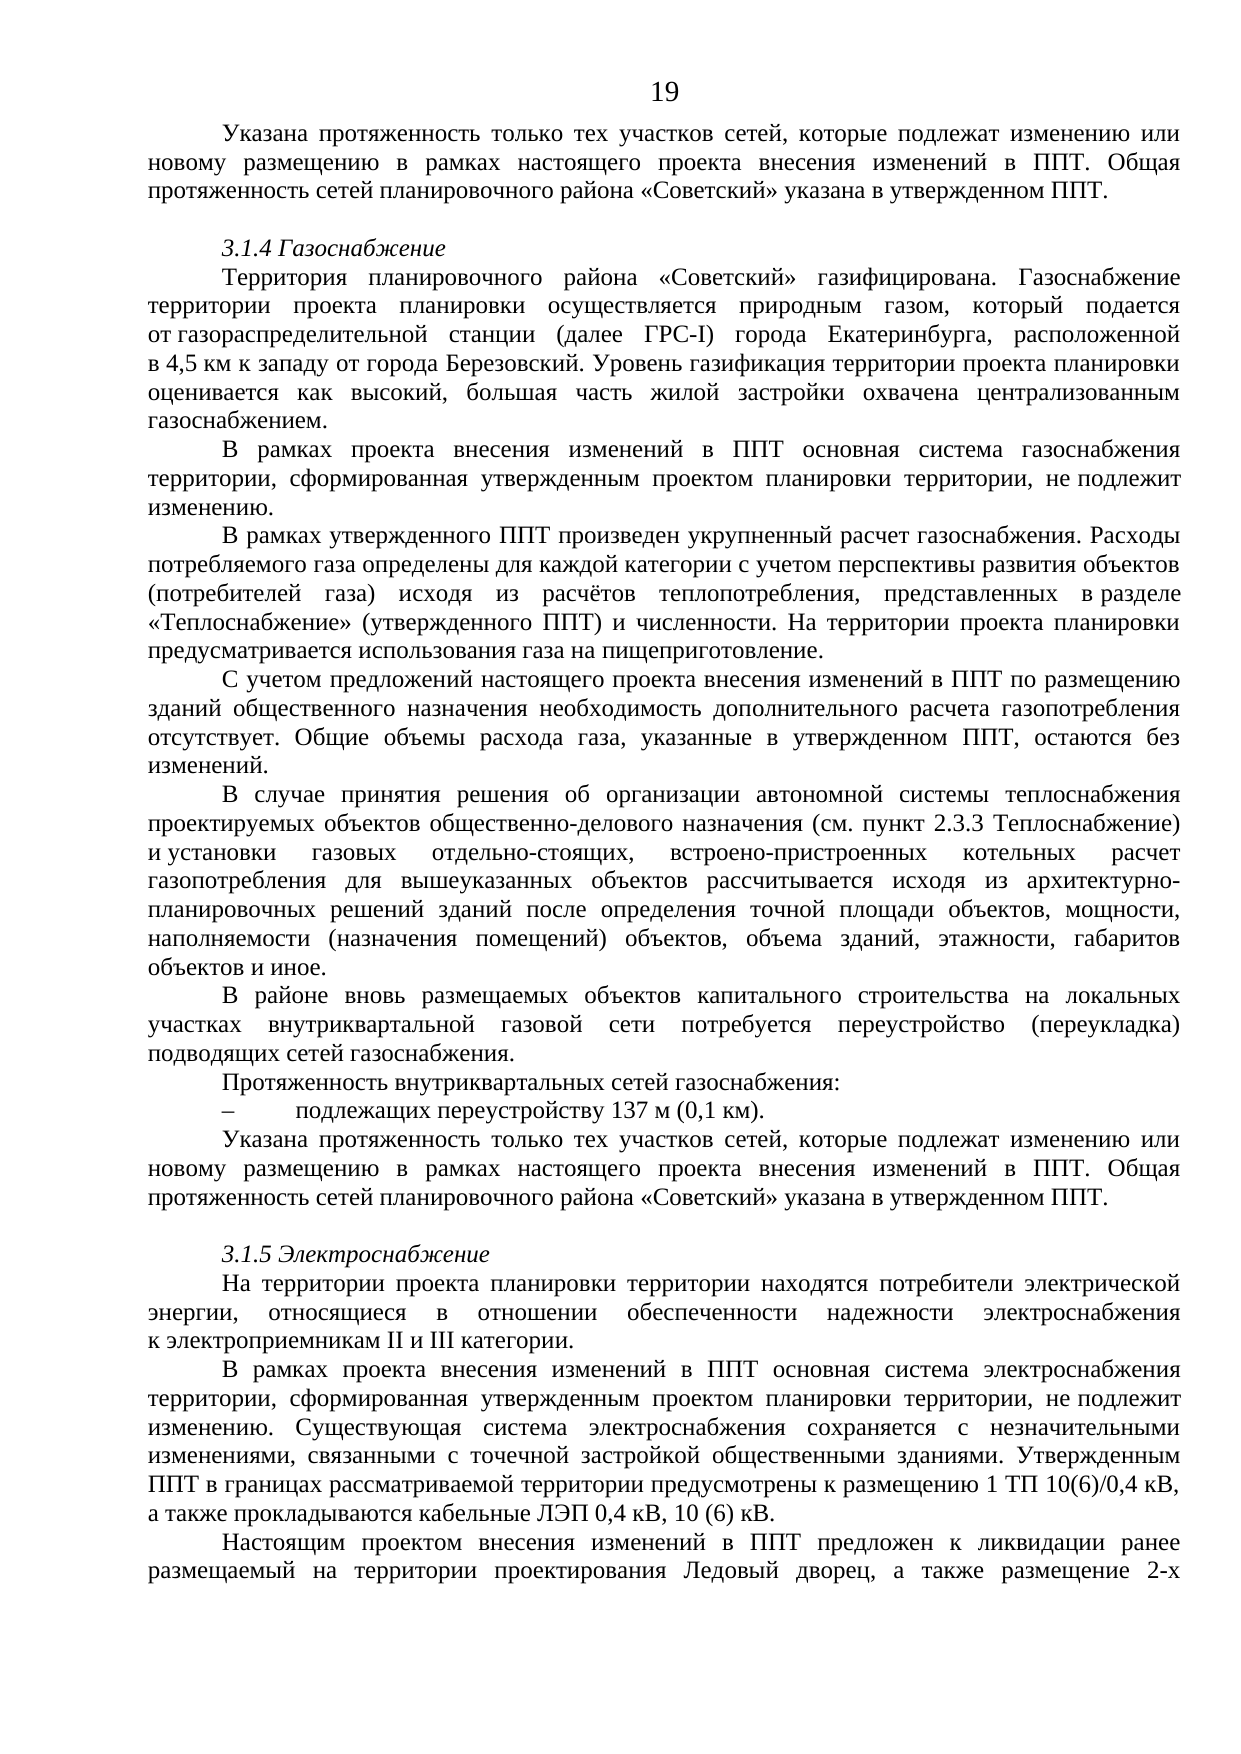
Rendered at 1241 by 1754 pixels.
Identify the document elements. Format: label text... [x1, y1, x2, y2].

text Указана протяженность только тех участков сетей, которые подлежат изменению или новому размещению в рамках настоящего проекта внесения изменений в ППТ. Общая протяженность сетей планировочного района «Советский» указана в утвержденном ППТ. [148, 1124, 1181, 1211]
text На территории проекта планировки территории находятся потребители электрической энергии, относящиеся в отношении обеспеченности надежности электроснабжения к электроприемникам II и III категории. [148, 1268, 1181, 1354]
text Протяженность внутриквартальных сетей газоснабжения: [148, 1067, 1181, 1096]
list подлежащих переустройству 137 м (0,1 км). [148, 1096, 1181, 1124]
text В районе вновь размещаемых объектов капитального строительства на локальных участках внутриквартальной газовой сети потребуется переустройство (переукладка) подводящих сетей газоснабжения. [148, 981, 1181, 1067]
text В рамках проекта внесения изменений в ППТ основная система газоснабжения территории, сформированная утвержденным проектом планировки территории, не подлежит изменению. [148, 434, 1181, 521]
subtitle 3.1.5 Электроснабжение [148, 1239, 1181, 1268]
text Указана протяженность только тех участков сетей, которые подлежат изменению или новому размещению в рамках настоящего проекта внесения изменений в ППТ. Общая протяженность сетей планировочного района «Советский» указана в утвержденном ППТ. [148, 118, 1181, 204]
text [148, 1527, 1181, 1584]
subtitle 3.1.4 Газоснабжение [148, 233, 1181, 262]
text В случае принятия решения об организации автономной системы теплоснабжения проектируемых объектов общественно-делового назначения (см. пункт 2.3.3 Теплоснабжение) и установки газовых отдельно-стоящих, встроено-пристроенных котельных расчет газопотребления для вышеуказанных объектов рассчитывается исходя из архитектурно-планировочных решений зданий после определения точной площади объектов, мощности, наполняемости (назначения помещений) объектов, объема зданий, этажности, габаритов объектов и иное. [148, 779, 1181, 981]
text В рамках проекта внесения изменений в ППТ основная система электроснабжения территории, сформированная утвержденным проектом планировки территории, не подлежит изменению. Существующая система электроснабжения сохраняется с незначительными изменениями, связанными с точечной застройкой общественными зданиями. Утвержденным ППТ в границах рассматриваемой территории предусмотрены к размещению 1 ТП 10(6)/0,4 кВ, а также прокладываются кабельные ЛЭП 0,4 кВ, 10 (6) кВ. [148, 1354, 1181, 1527]
text Территория планировочного района «Советский» газифицирована. Газоснабжение территории проекта планировки осуществляется природным газом, который подается от газораспределительной станции (далее ГРС-I) города Екатеринбурга, расположенной в 4,5 км к западу от города Березовский. Уровень газификация территории проекта планировки оценивается как высокий, большая часть жилой застройки охвачена централизованным газоснабжением. [148, 262, 1181, 434]
text В рамках утвержденного ППТ произведен укрупненный расчет газоснабжения. Расходы потребляемого газа определены для каждой категории с учетом перспективы развития объектов (потребителей газа) исходя из расчётов теплопотребления, представленных в разделе «Теплоснабжение» (утвержденного ППТ) и численности. На территории проекта планировки предусматривается использования газа на пищеприготовление. [148, 521, 1181, 664]
text С учетом предложений настоящего проекта внесения изменений в ППТ по размещению зданий общественного назначения необходимость дополнительного расчета газопотребления отсутствует. Общие объемы расхода газа, указанные в утвержденном ППТ, остаются без изменений. [148, 664, 1181, 779]
